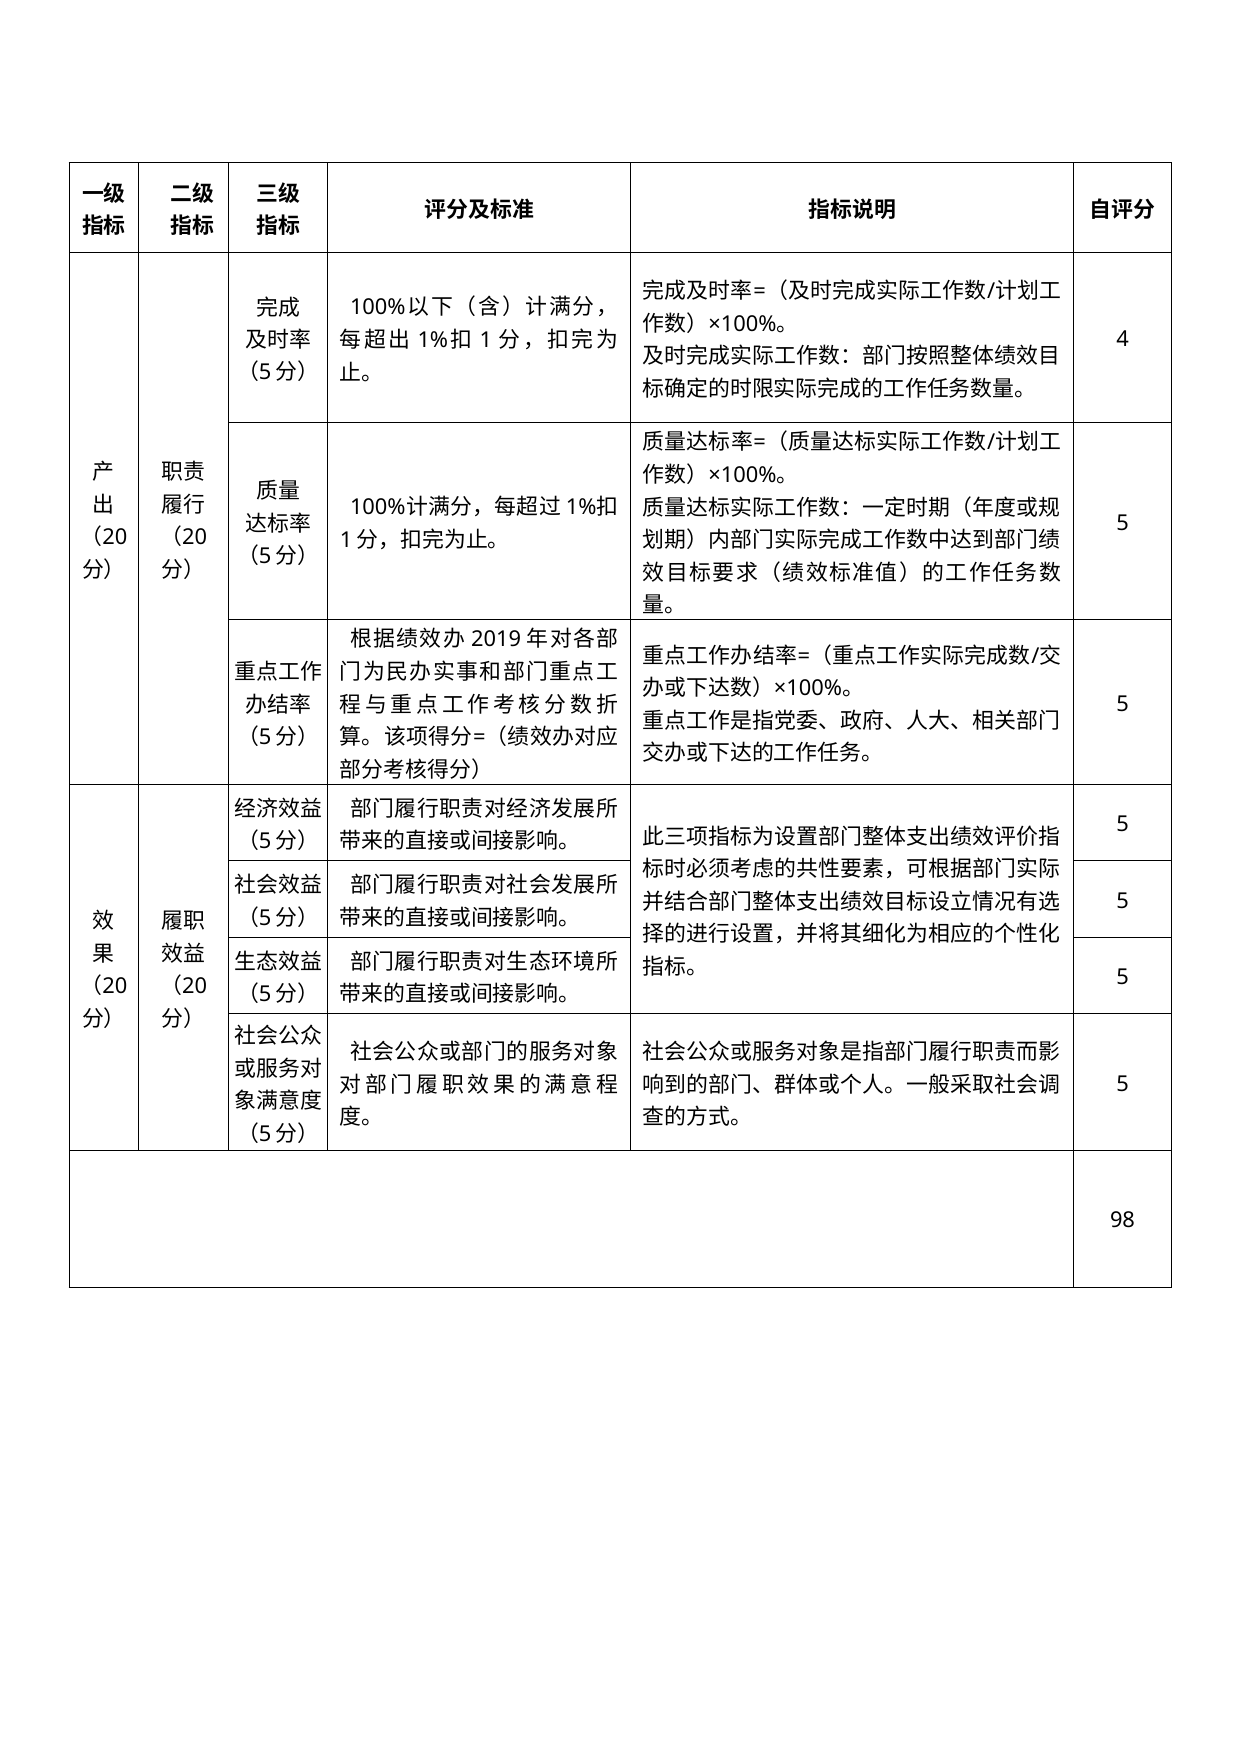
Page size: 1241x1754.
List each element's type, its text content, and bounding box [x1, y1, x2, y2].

table_cell 生态效益（5分） [229, 938, 327, 1013]
table_cell 5 [1074, 938, 1171, 1013]
table_cell 部门履行职责对经济发展所带来的直接或间接影响。 [328, 785, 630, 860]
table_cell 社会公众 或服务对 象满意度（5分） [229, 1014, 327, 1150]
table_cell 效 果 （20分） [70, 785, 138, 1150]
table_cell 5 [1074, 861, 1171, 937]
table_cell 98 [1074, 1151, 1171, 1287]
table_cell 5 [1074, 1014, 1171, 1150]
table_cell 职责 履行 （20分） [139, 253, 228, 784]
table_cell 社会效益（5分） [229, 861, 327, 937]
table_cell 100%计满分，每超过1%扣1分，扣完为止。 [328, 423, 630, 619]
table_cell 重点工作办结率=（重点工作实际完成数/交办或下达数）×100%。 重点工作是指党委、政府、人大、相关部门交办或下达的工作任务。 [631, 620, 1073, 784]
table_cell 产 出 （20分） [70, 253, 138, 784]
table_cell 经济效益（5分） [229, 785, 327, 860]
table_cell 100%以下（含）计满分，每超出1%扣1分，扣完为止。 [328, 253, 630, 422]
table_header 评分及标准 [328, 163, 630, 252]
table_cell 完成 及时率 （5分） [229, 253, 327, 422]
table_cell 5 [1074, 620, 1171, 784]
table_cell 社会公众或服务对象是指部门履行职责而影响到的部门、群体或个人。一般采取社会调查的方式。 [631, 1014, 1073, 1150]
table_cell 质量达标率=（质量达标实际工作数/计划工作数）×100%。 质量达标实际工作数：一定时期（年度或规划期）内部门实际完成工作数中达到部门绩效目标要求（绩效标准值）的工作任务数量。 [631, 423, 1073, 619]
table_cell 5 [1074, 423, 1171, 619]
table_cell 完成及时率=（及时完成实际工作数/计划工作数）×100%。 及时完成实际工作数：部门按照整体绩效目标确定的时限实际完成的工作任务数量。 [631, 253, 1073, 422]
table_cell 部门履行职责对生态环境所带来的直接或间接影响。 [328, 938, 630, 1013]
table_cell 重点工作 办结率 （5分） [229, 620, 327, 784]
table_cell 质量 达标率 （5分） [229, 423, 327, 619]
table_cell 5 [1074, 785, 1171, 860]
table_cell 社会公众或部门的服务对象对部门履职效果的满意程度。 [328, 1014, 630, 1150]
table_header 自评分 [1074, 163, 1171, 252]
table_cell 4 [1074, 253, 1171, 422]
table_cell 此三项指标为设置部门整体支出绩效评价指标时必须考虑的共性要素，可根据部门实际并结合部门整体支出绩效目标设立情况有选择的进行设置，并将其细化为相应的个性化指标。 [631, 785, 1073, 1013]
table_header 三级 指标 [229, 163, 327, 252]
table_cell 根据绩效办2019年对各部门为民办实事和部门重点工程与重点工作考核分数折算。该项得分=（绩效办对应部分考核得分） [328, 620, 630, 784]
table_header 指标说明 [631, 163, 1073, 252]
table_cell 履职 效益 （20分） [139, 785, 228, 1150]
table_header 二级 指标 [139, 163, 228, 252]
table_header 一级 指标 [70, 163, 138, 252]
table_cell 部门履行职责对社会发展所带来的直接或间接影响。 [328, 861, 630, 937]
table_cell [70, 1151, 1073, 1287]
